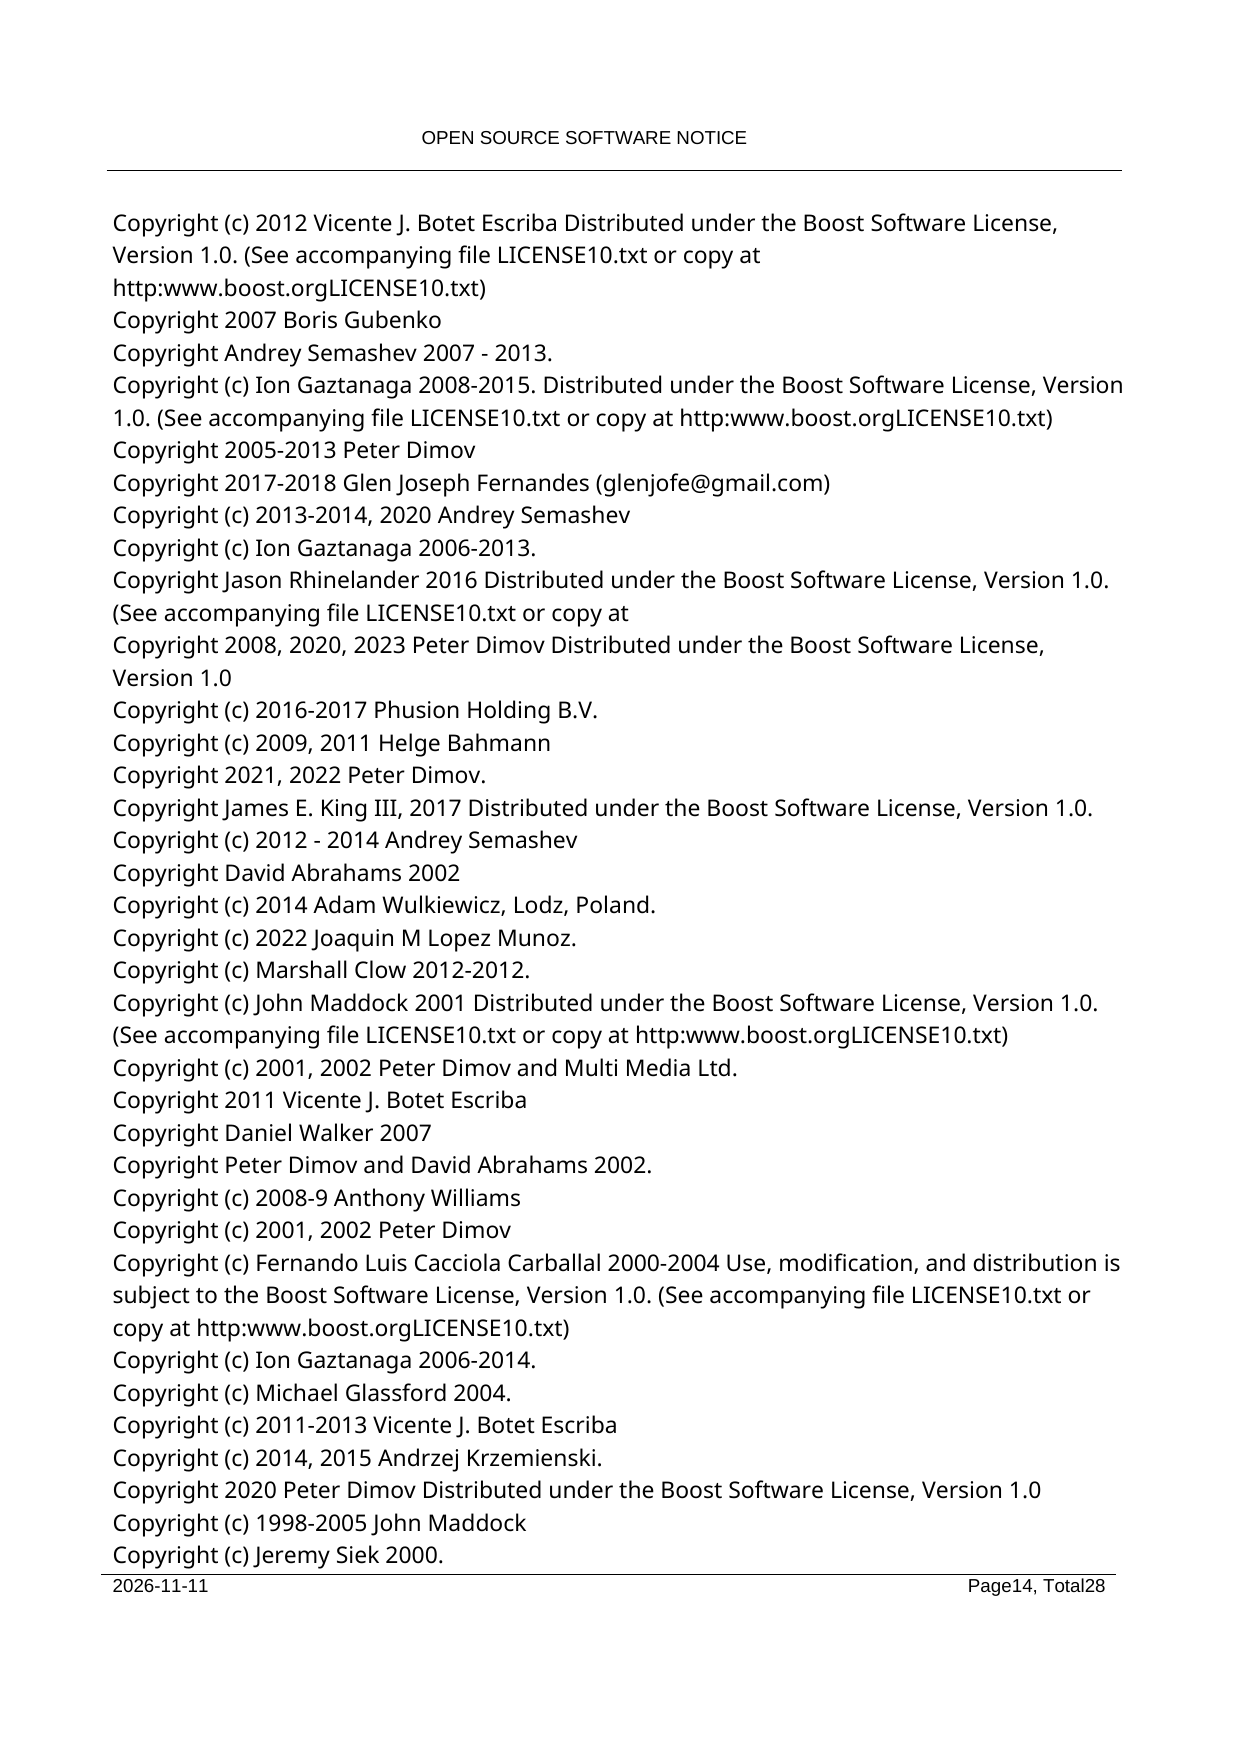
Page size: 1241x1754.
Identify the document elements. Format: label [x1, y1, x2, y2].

text [112, 206, 1128, 1571]
